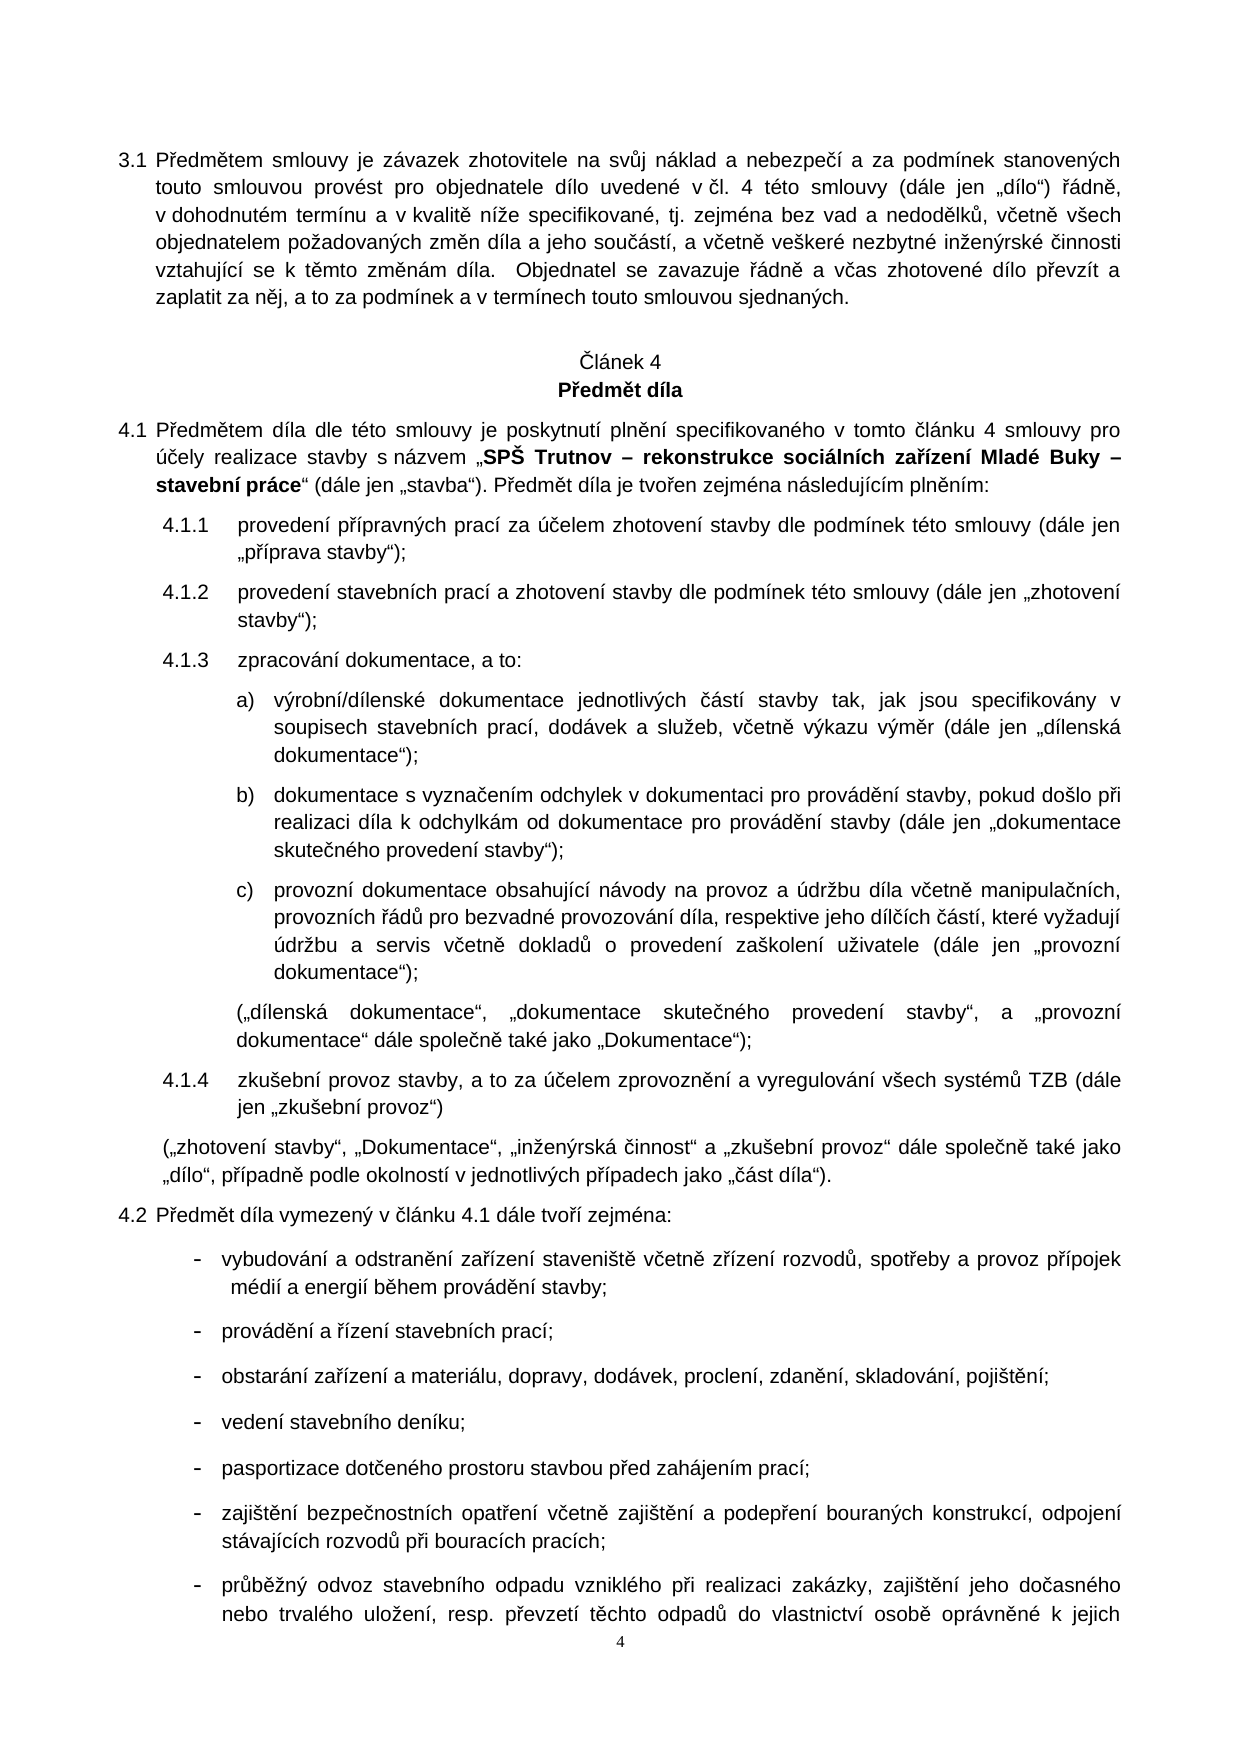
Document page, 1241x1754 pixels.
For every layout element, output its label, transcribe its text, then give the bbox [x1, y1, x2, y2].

list provedení přípravných prací za účelem zhotovení stavby dle podmínek této smlouvy (dále jen „příprava stavby“); [162, 513, 1122, 564]
list provozní dokumentace obsahující návody na provoz a údržbu díla včetně manipulačních, provozních řádů pro bezvadné provozování díla, respektive jeho dílčích částí, které vyžadují údržbu a servis včetně dokladů o provedení zaškolení uživatele (dále jen „provozní dokumentace“); [236, 878, 1122, 984]
list zajištění bezpečnostních opatření včetně zajištění a podepření bouraných konstrukcí, odpojení stávajících rozvodů při bouracích pracích; [193, 1497, 1122, 1553]
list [193, 1569, 1122, 1626]
list výrobní/dílenské dokumentace jednotlivých částí stavby tak, jak jsou specifikovány v soupisech stavebních prací, dodávek a služeb, včetně výkazu výměr (dále jen „dílenská dokumentace“); [236, 688, 1122, 767]
list Předmět díla vymezený v článku 4.1 dále tvoří zejména: [118, 1203, 1122, 1227]
list Předmětem smlouvy je závazek zhotovitele na svůj náklad a nebezpečí a za podmínek stanovených touto smlouvou provést pro objednatele dílo uvedené v čl. 4 této smlouvy (dále jen „dílo“) řádně, v dohodnutém termínu a v kvalitě níže specifikované, tj. zejména bez vad a nedodělků, včetně všech objednatelem požadovaných změn díla a jeho součástí, a včetně veškeré nezbytné inženýrské činnosti vztahující se k těmto změnám díla. Objednatel se zavazuje řádně a včas zhotovené dílo převzít a zaplatit za něj, a to za podmínek a v termínech touto smlouvou sjednaných. [118, 148, 1122, 309]
list Předmět díla [118, 378, 1122, 402]
text Článek 4 [118, 350, 1122, 374]
list obstarání zařízení a materiálu, dopravy, dodávek, proclení, zdanění, skladování, pojištění; [193, 1361, 1122, 1389]
list zkušební provoz stavby, a to za účelem zprovoznění a vyregulování všech systémů TZB (dále jen „zkušební provoz“) [162, 1068, 1122, 1119]
list pasportizace dotčeného prostoru stavbou před zahájením prací; [193, 1452, 1122, 1480]
list provádění a řízení stavebních prací; [193, 1315, 1122, 1344]
list Předmětem díla dle této smlouvy je poskytnutí plnění specifikovaného v tomto článku 4 smlouvy pro účely realizace stavby s názvem „SPŠ Trutnov – rekonstrukce sociálních zařízení Mladé Buky – stavební práce“ (dále jen „stavba“). Předmět díla je tvořen zejména následujícím plněním: [118, 418, 1122, 497]
list dokumentace s vyznačením odchylek v dokumentaci pro provádění stavby, pokud došlo při realizaci díla k odchylkám od dokumentace pro provádění stavby (dále jen „dokumentace skutečného provedení stavby“); [236, 783, 1122, 862]
text („zhotovení stavby“, „Dokumentace“, „inženýrská činnost“ a „zkušební provoz“ dále společně také jako „dílo“, případně podle okolností v jednotlivých případech jako „část díla“). [162, 1135, 1122, 1187]
list vybudování a odstranění zařízení staveniště včetně zřízení rozvodů, spotřeby a provoz přípojek médií a energií během provádění stavby; [193, 1243, 1122, 1299]
list provedení stavebních prací a zhotovení stavby dle podmínek této smlouvy (dále jen „zhotovení stavby“); [162, 580, 1122, 632]
list zpracování dokumentace, a to: [162, 648, 1122, 672]
list vedení stavebního deníku; [193, 1406, 1122, 1435]
text („dílenská dokumentace“, „dokumentace skutečného provedení stavby“, a „provozní dokumentace“ dále společně také jako „Dokumentace“); [236, 1000, 1122, 1052]
